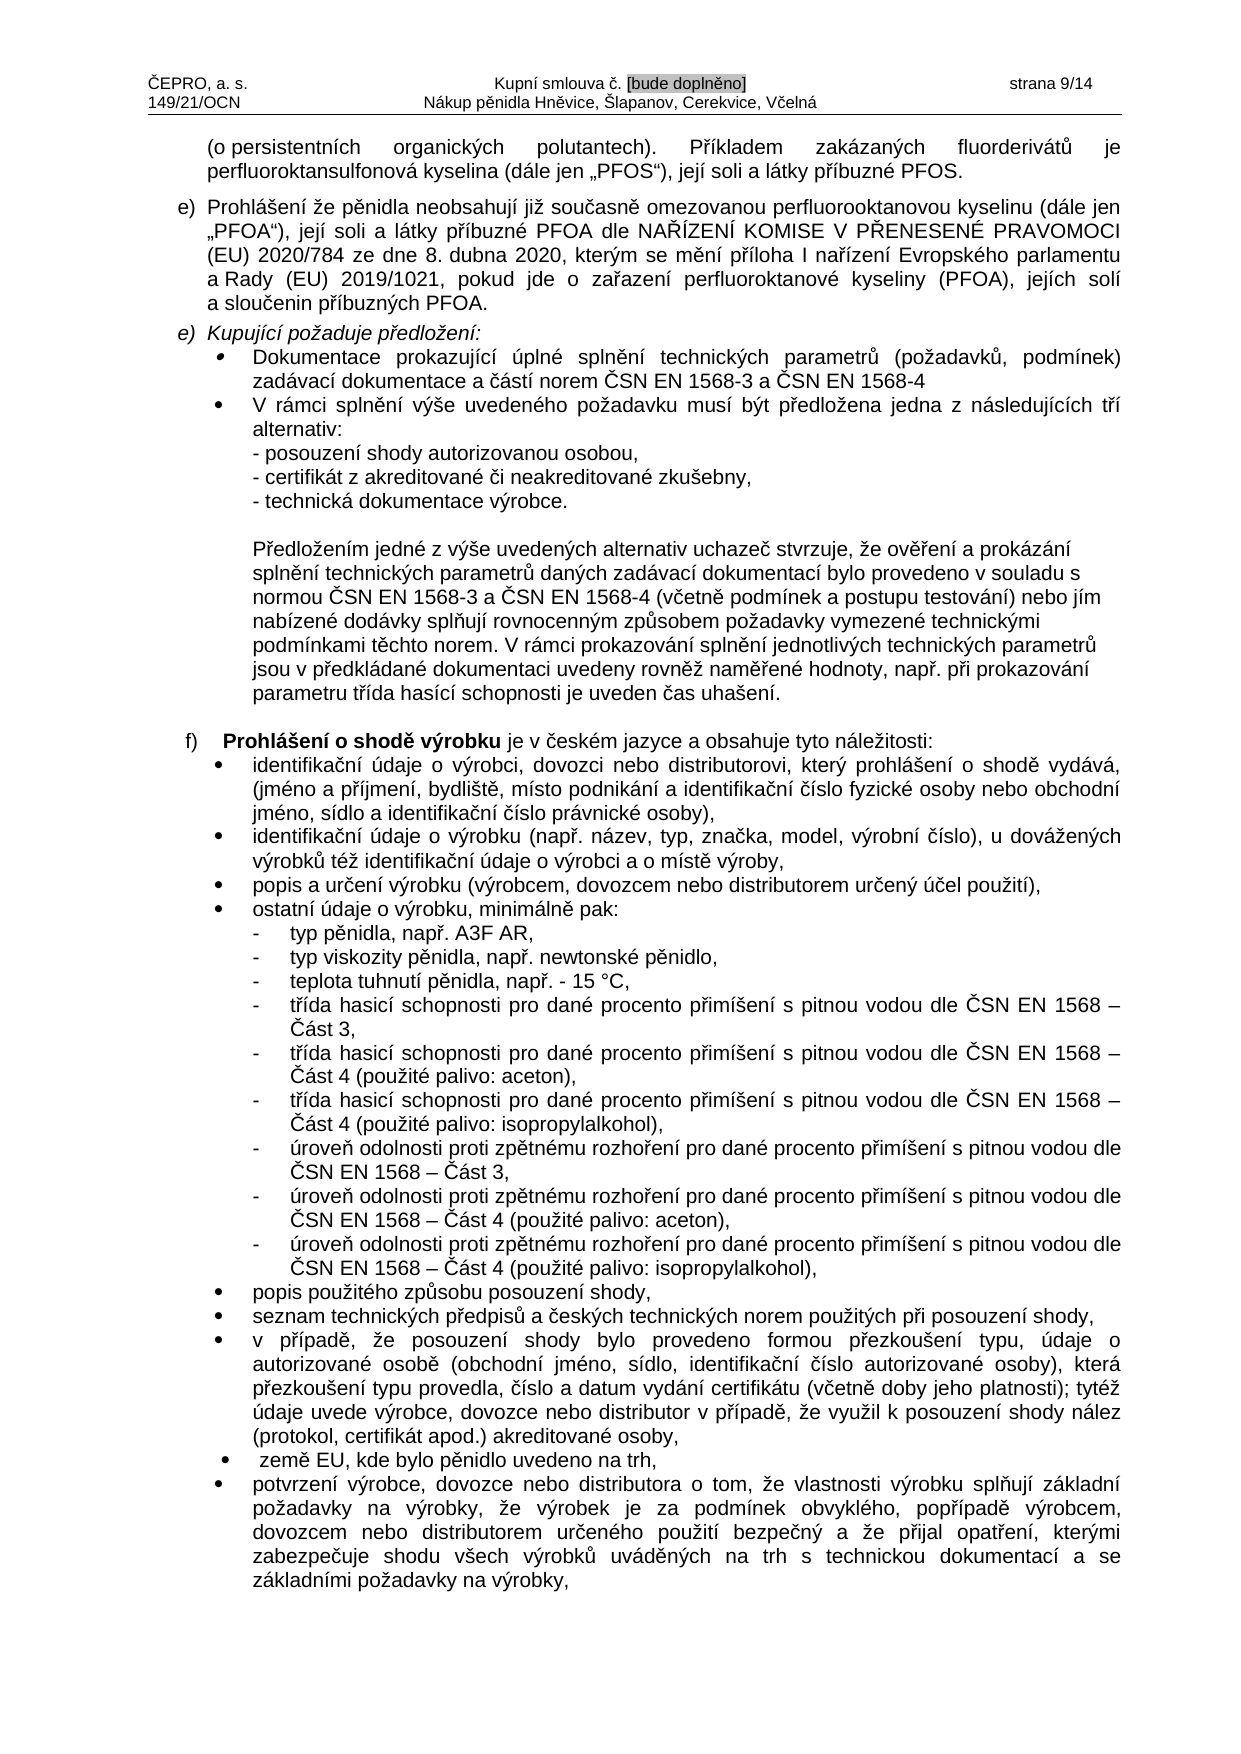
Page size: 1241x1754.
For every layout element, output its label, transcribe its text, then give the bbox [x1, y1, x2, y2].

list - posouzení shody autorizovanou osobou, [252, 441, 1122, 465]
list třída hasicí schopnosti pro dané procento přimíšení s pitnou vodou dle ČSN EN 1568 – Část 4 (použité palivo: isopropylalkohol), [252, 1088, 1122, 1136]
list třída hasicí schopnosti pro dané procento přimíšení s pitnou vodou dle ČSN EN 1568 – Část 3, [252, 992, 1122, 1040]
list identifikační údaje o výrobku (např. název, typ, značka, model, výrobní číslo), u dovážených výrobků též identifikační údaje o výrobci a o místě výroby, [215, 824, 1122, 872]
list popis použitého způsobu posouzení shody, [215, 1280, 1122, 1304]
list teplota tuhnutí pěnidla, např. - 15 °C, [252, 968, 1122, 992]
list potvrzení výrobce, dovozce nebo distributora o tom, že vlastnosti výrobku splňují základní požadavky na výrobky, že výrobek je za podmínek obvyklého, popřípadě výrobcem, dovozcem nebo distributorem určeného použití bezpečný a že přijal opatření, kterými zabezpečuje shodu všech výrobků uváděných na trh s technickou dokumentací a se základními požadavky na výrobky, [215, 1472, 1122, 1592]
list - technická dokumentace výrobce. [252, 489, 1122, 513]
list úroveň odolnosti proti zpětnému rozhoření pro dané procento přimíšení s pitnou vodou dle ČSN EN 1568 – Část 3, [252, 1136, 1122, 1184]
list úroveň odolnosti proti zpětnému rozhoření pro dané procento přimíšení s pitnou vodou dle ČSN EN 1568 – Část 4 (použité palivo: isopropylalkohol), [252, 1232, 1122, 1280]
list Dokumentace prokazující úplné splnění technických parametrů (požadavků, podmínek) zadávací dokumentace a částí norem ČSN EN 1568-3 a ČSN EN 1568-4 [215, 345, 1122, 393]
list úroveň odolnosti proti zpětnému rozhoření pro dané procento přimíšení s pitnou vodou dle ČSN EN 1568 – Část 4 (použité palivo: aceton), [252, 1184, 1122, 1232]
list v případě, že posouzení shody bylo provedeno formou přezkoušení typu, údaje o autorizované osobě (obchodní jméno, sídlo, identifikační číslo autorizované osoby), která přezkoušení typu provedla, číslo a datum vydání certifikátu (včetně doby jeho platnosti); tytéž údaje uvede výrobce, dovozce nebo distributor v případě, že využil k posouzení shody nález (protokol, certifikát apod.) akreditované osoby, [215, 1328, 1122, 1448]
list třída hasicí schopnosti pro dané procento přimíšení s pitnou vodou dle ČSN EN 1568 – Část 4 (použité palivo: aceton), [252, 1040, 1122, 1088]
list země EU, kde bylo pěnidlo uvedeno na trh, [222, 1448, 1122, 1472]
list typ pěnidla, např. A3F AR, [252, 921, 1122, 944]
list ostatní údaje o výrobku, minimálně pak: [215, 896, 1122, 921]
list Prohlášení že pěnidla neobsahují již současně omezovanou perfluorooktanovou kyselinu (dále jen „PFOA“), její soli a látky příbuzné PFOA dle NAŘÍZENÍ KOMISE V PŘENESENÉ PRAVOMOCI (EU) 2020/784 ze dne 8. dubna 2020, kterým se mění příloha I nařízení Evropského parlamentu a Rady (EU) 2019/1021, pokud jde o zařazení perfluoroktanové kyseliny (PFOA), jejích solí a sloučenin příbuzných PFOA. [177, 195, 1122, 315]
list typ viskozity pěnidla, např. newtonské pěnidlo, [252, 944, 1122, 968]
list popis a určení výrobku (výrobcem, dovozcem nebo distributorem určený účel použití), [215, 872, 1122, 896]
list seznam technických předpisů a českých technických norem použitých při posouzení shody, [215, 1304, 1122, 1328]
list identifikační údaje o výrobci, dovozci nebo distributorovi, který prohlášení o shodě vydává, (jméno a příjmení, bydliště, místo podnikání a identifikační číslo fyzické osoby nebo obchodní jméno, sídlo a identifikační číslo právnické osoby), [215, 752, 1122, 824]
list Předložením jedné z výše uvedených alternativ uchazeč stvrzuje, že ověření a prokázání splnění technických parametrů daných zadávací dokumentací bylo provedeno v souladu s normou ČSN EN 1568-3 a ČSN EN 1568-4 (včetně podmínek a postupu testování) nebo jím nabízené dodávky splňují rovnocenným způsobem požadavky vymezené technickými podmínkami těchto norem. V rámci prokazování splnění jednotlivých technických parametrů jsou v předkládané dokumentaci uvedeny rovněž naměřené hodnoty, např. při prokazování parametru třída hasící schopnosti je uveden čas uhašení. [252, 537, 1122, 704]
list - certifikát z akreditované či neakreditované zkušebny, [252, 465, 1122, 489]
list Kupující požaduje předložení: [177, 321, 1122, 345]
list V rámci splnění výše uvedeného požadavku musí být předložena jedna z následujících tří alternativ: [215, 393, 1122, 441]
list Prohlášení o shodě výrobku je v českém jazyce a obsahuje tyto náležitosti: [185, 728, 1122, 752]
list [177, 134, 1122, 182]
